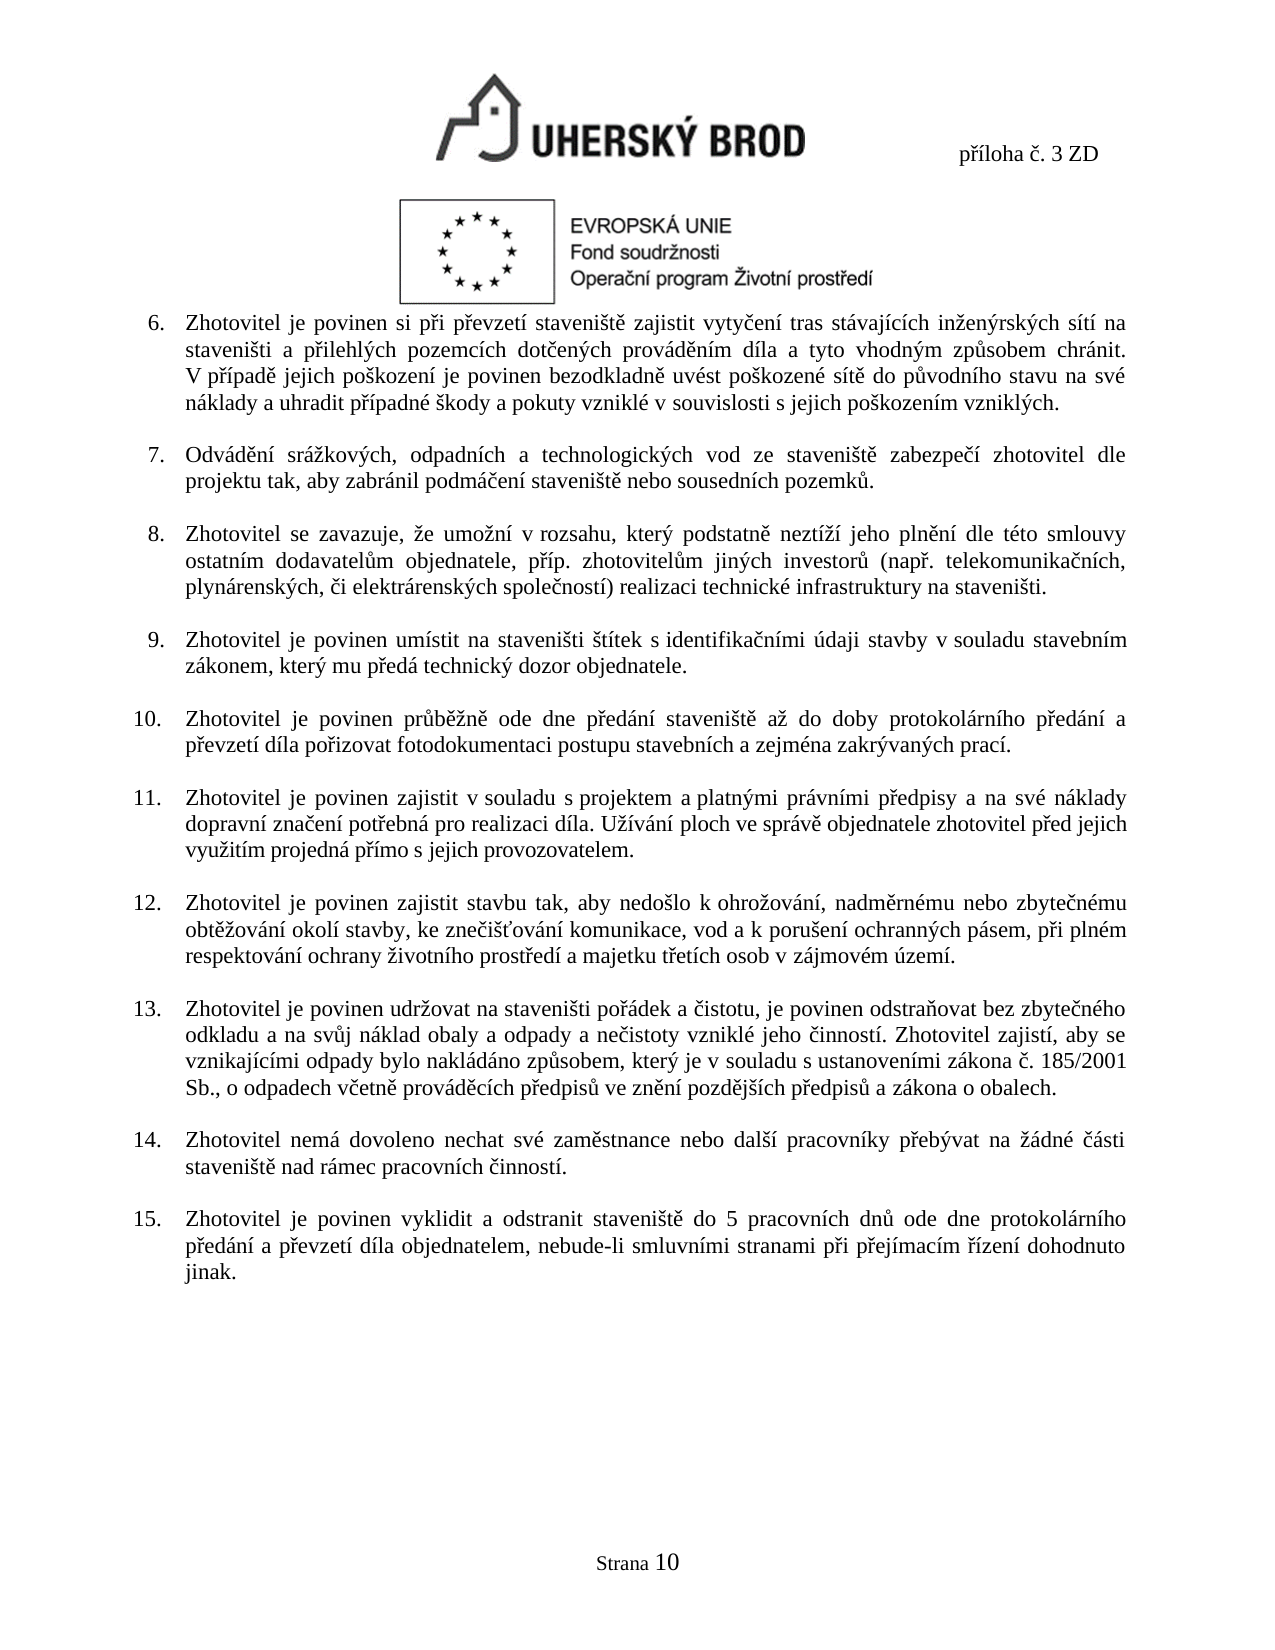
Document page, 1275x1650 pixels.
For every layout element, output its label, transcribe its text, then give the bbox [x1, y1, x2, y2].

list Zhotovitel nemá dovoleno nechat své zaměstnance nebo další pracovníky přebývat na žádné části staveniště nad rámec pracovních činností. [133, 1126, 1127, 1179]
list Zhotovitel je povinen vyklidit a odstranit staveniště do 5 pracovních dnů ode dne protokolárního předání a převzetí díla objednatelem, nebude-li smluvními stranami při přejímacím řízení dohodnuto jinak. [133, 1206, 1127, 1284]
picture [396, 195, 879, 310]
list Zhotovitel je povinen zajistit v souladu s projektem a platnými právními předpisy a na své náklady dopravní značení potřebná pro realizaci díla. Užívání ploch ve správě objednatele zhotovitel před jejich využitím projedná přímo s jejich provozovatelem. [133, 784, 1127, 863]
list Zhotovitel se zavazuje, že umožní v rozsahu, který podstatně neztíží jeho plnění dle této smlouvy ostatním dodavatelům objednatele, příp. zhotovitelům jiných investorů (např. telekomunikačních, plynárenských, či elektrárenských společností) realizaci technické infrastruktury na staveništi. [148, 520, 1127, 599]
list Zhotovitel je povinen udržovat na staveništi pořádek a čistotu, je povinen odstraňovat bez zbytečného odkladu a na svůj náklad obaly a odpady a nečistoty vzniklé jeho činností. Zhotovitel zajistí, aby se vznikajícími odpady bylo nakládáno způsobem, který je v souladu s ustanoveními zákona č. 185/2001 Sb., o odpadech včetně prováděcích předpisů ve znění pozdějších předpisů a zákona o obalech. [133, 995, 1127, 1100]
list Zhotovitel je povinen si při převzetí staveniště zajistit vytyčení tras stávajících inženýrských sítí na staveništi a přilehlých pozemcích dotčených prováděním díla a tyto vhodným způsobem chránit. V případě jejich poškození je povinen bezodkladně uvést poškozené sítě do původního stavu na své náklady a uhradit případné škody a pokuty vzniklé v souvislosti s jejich poškozením vzniklých. [148, 309, 1127, 415]
picture [435, 73, 805, 162]
list Odvádění srážkových, odpadních a technologických vod ze staveniště zabezpečí zhotovitel dle projektu tak, aby zabránil podmáčení staveniště nebo sousedních pozemků. [148, 441, 1127, 494]
list Zhotovitel je povinen umístit na staveništi štítek s identifikačními údaji stavby v souladu stavebním zákonem, který mu předá technický dozor objednatele. [148, 626, 1127, 678]
list Zhotovitel je povinen zajistit stavbu tak, aby nedošlo k ohrožování, nadměrnému nebo zbytečnému obtěžování okolí stavby, ke znečišťování komunikace, vod a k porušení ochranných pásem, při plném respektování ochrany životního prostředí a majetku třetích osob v zájmovém území. [133, 889, 1127, 968]
list Zhotovitel je povinen průběžně ode dne předání staveniště až do doby protokolárního předání a převzetí díla pořizovat fotodokumentaci postupu stavebních a zejména zakrývaných prací. [133, 705, 1127, 757]
